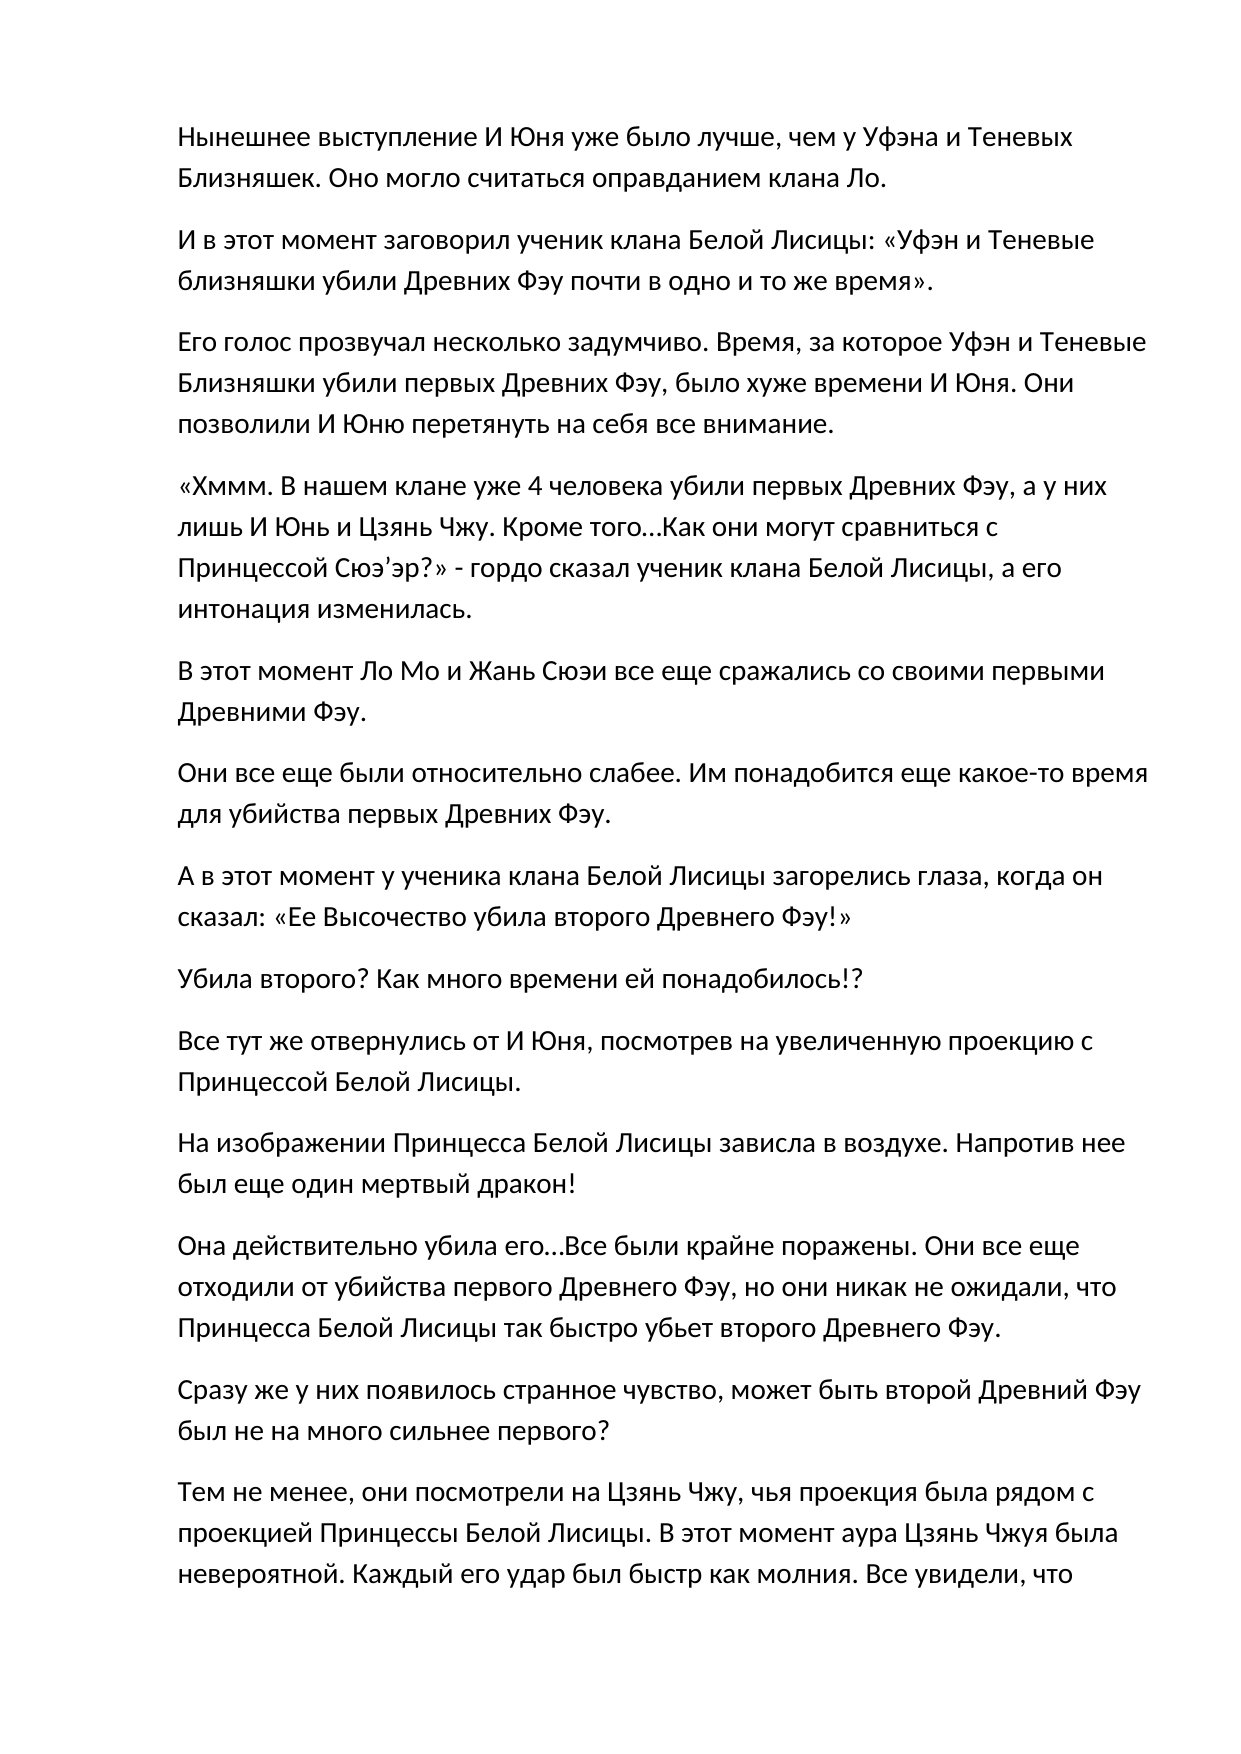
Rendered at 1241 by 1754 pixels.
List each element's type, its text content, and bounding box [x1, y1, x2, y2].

text Его голос прозвучал несколько задумчиво. Время, за которое Уфэн и Теневые Близняшки убили первых Древних Фэу, было хуже времени И Юня. Они позволили И Юню перетянуть на себя все внимание. [177, 323, 1152, 441]
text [177, 1473, 1152, 1591]
text Они все еще были относительно слабее. Им понадобится еще какое-то время для убийства первых Древних Фэу. [177, 754, 1152, 831]
text Нынешнее выступление И Юня уже было лучше, чем у Уфэна и Теневых Близняшек. Оно могло считаться оправданием клана Ло. [177, 118, 1152, 195]
text И в этот момент заговорил ученик клана Белой Лисицы: «Уфэн и Теневые близняшки убили Древних Фэу почти в одно и то же время». [177, 221, 1152, 297]
text Сразу же у них появилось странное чувство, может быть второй Древний Фэу был не на много сильнее первого? [177, 1371, 1152, 1447]
text В этот момент Ло Мо и Жань Сюэи все еще сражались со своими первыми Древними Фэу. [177, 652, 1152, 728]
text «Хммм. В нашем клане уже 4 человека убили первых Древних Фэу, а у них лишь И Юнь и Цзянь Чжу. Кроме того…Как они могут сравниться с Принцессой Сюэ’эр?» - гордо сказал ученик клана Белой Лисицы, а его интонация изменилась. [177, 467, 1152, 626]
text Все тут же отвернулись от И Юня, посмотрев на увеличенную проекцию с Принцессой Белой Лисицы. [177, 1022, 1152, 1098]
text Убила второго? Как много времени ей понадобилось!? [177, 960, 1152, 996]
text А в этот момент у ученика клана Белой Лисицы загорелись глаза, когда он сказал: «Ее Высочество убила второго Древнего Фэу!» [177, 857, 1152, 934]
text На изображении Принцесса Белой Лисицы зависла в воздухе. Напротив нее был еще один мертвый дракон! [177, 1124, 1152, 1201]
text Она действительно убила его…Все были крайне поражены. Они все еще отходили от убийства первого Древнего Фэу, но они никак не ожидали, что Принцесса Белой Лисицы так быстро убьет второго Древнего Фэу. [177, 1227, 1152, 1344]
